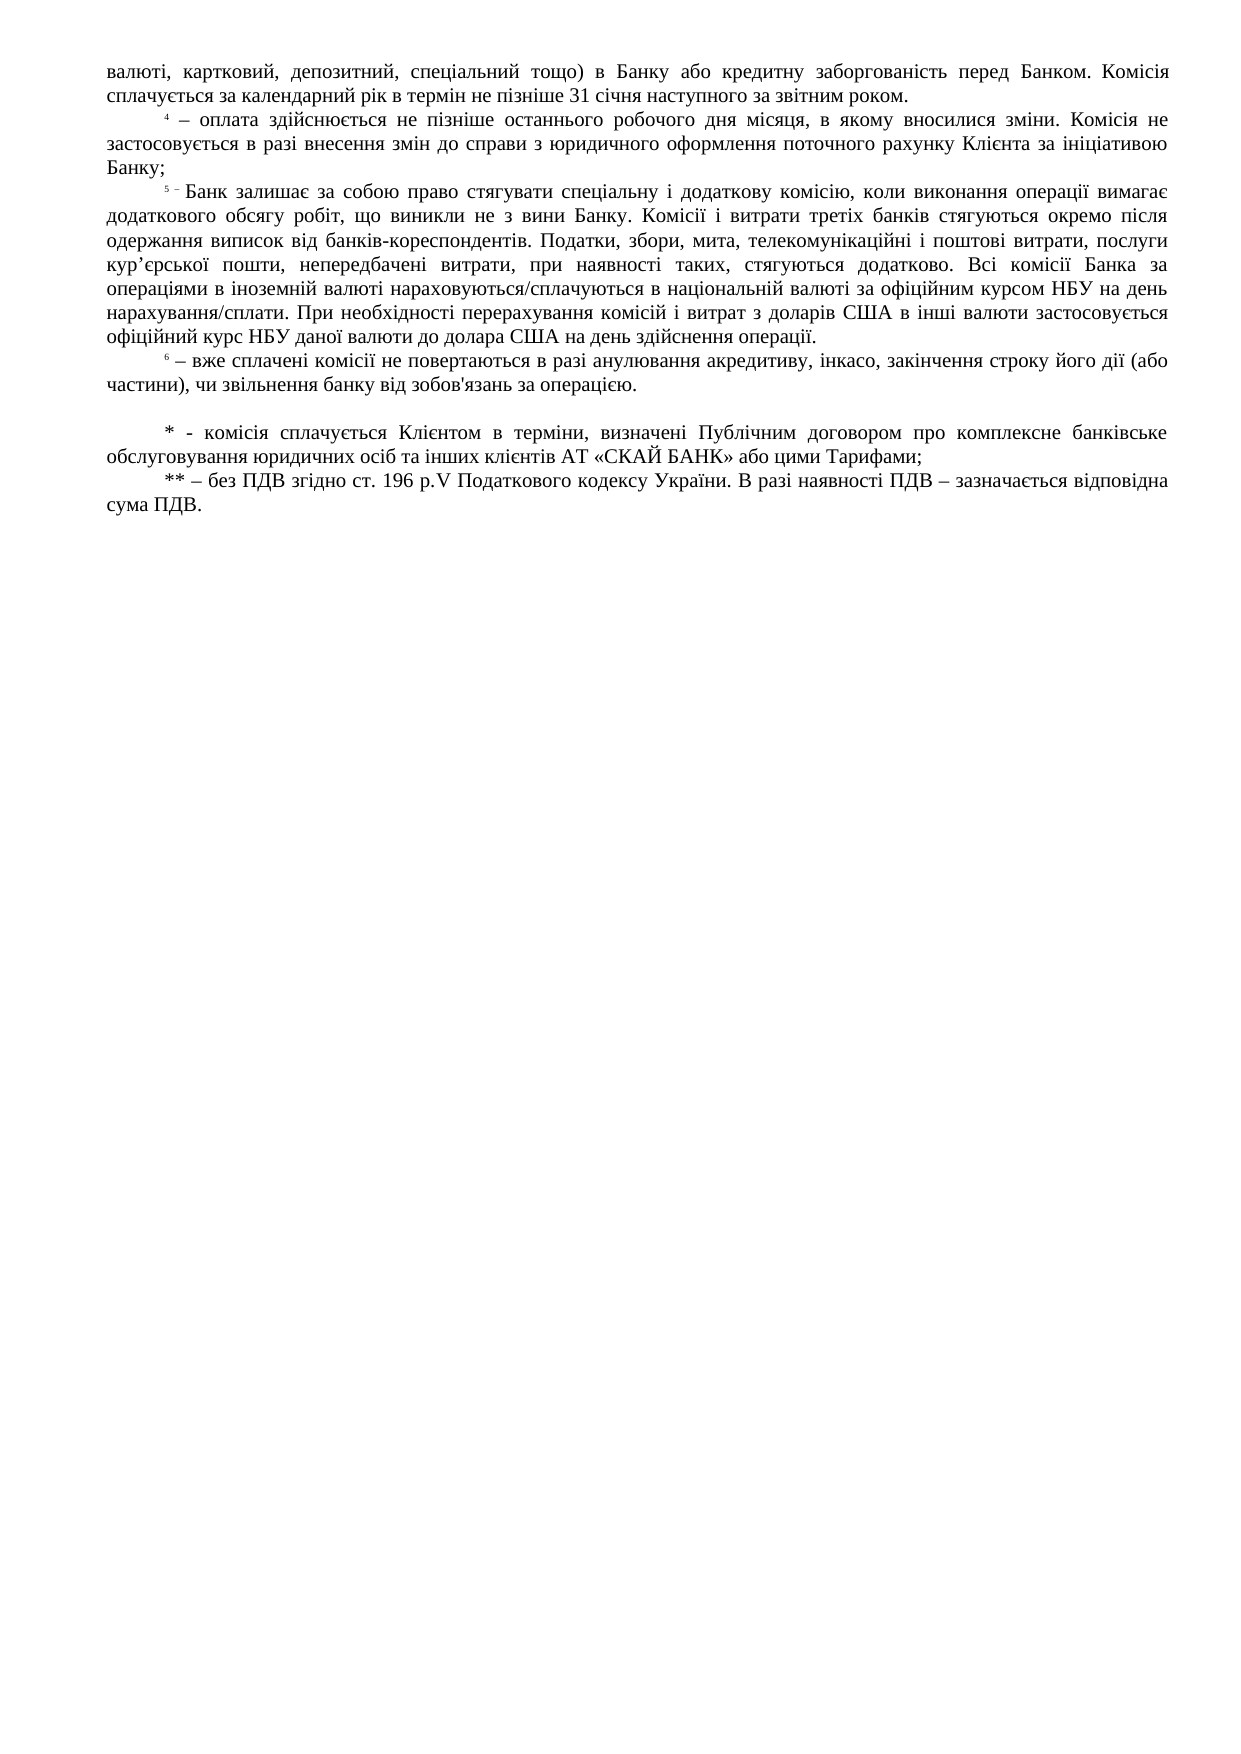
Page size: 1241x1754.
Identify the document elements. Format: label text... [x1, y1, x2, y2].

text 4 – оплата здійснюється не пізніше останнього робочого дня місяця, в якому вносилися зміни. Комісія не застосовується в разі внесення змін до справи з юридичного оформлення поточного рахунку Клієнта за ініціативою Банку; [106, 107, 1169, 179]
text * - комісія сплачується Клієнтом в терміни, визначені Публічним договором про комплексне банківське обслуговування юридичних осіб та інших клієнтів АТ «СКАЙ БАНК» або цими Тарифами; [106, 420, 1169, 468]
text ** – без ПДВ згідно ст. 196 р.V Податкового кодексу України. В разі наявності ПДВ – зазначається відповідна сума ПДВ. [106, 468, 1169, 516]
text 6 – вже сплачені комісії не повертаються в разі анулювання акредитиву, інкасо, закінчення строку його дії (або частини), чи звільнення банку від зобов'язань за операцією. [106, 348, 1169, 396]
text 5 – Банк залишає за собою право стягувати спеціальну і додаткову комісію, коли виконання операції вимагає додаткового обсягу робіт, що виникли не з вини Банку. Комісії і витрати третіх банків стягуються окремо після одержання виписок від банків-кореспондентів. Податки, збори, мита, телекомунікаційні і поштові витрати, послуги кур’єрської пошти, непередбачені витрати, при наявності таких, стягуються додатково. Всі комісії Банка за операціями в іноземній валюті нараховуються/сплачуються в національній валюті за офіційним курсом НБУ на день нарахування/сплати. При необхідності перерахування комісій і витрат з доларів США в інші валюти застосовується офіційний курс НБУ даної валюти до долара США на день здійснення операції. [106, 179, 1169, 348]
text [106, 59, 1169, 107]
